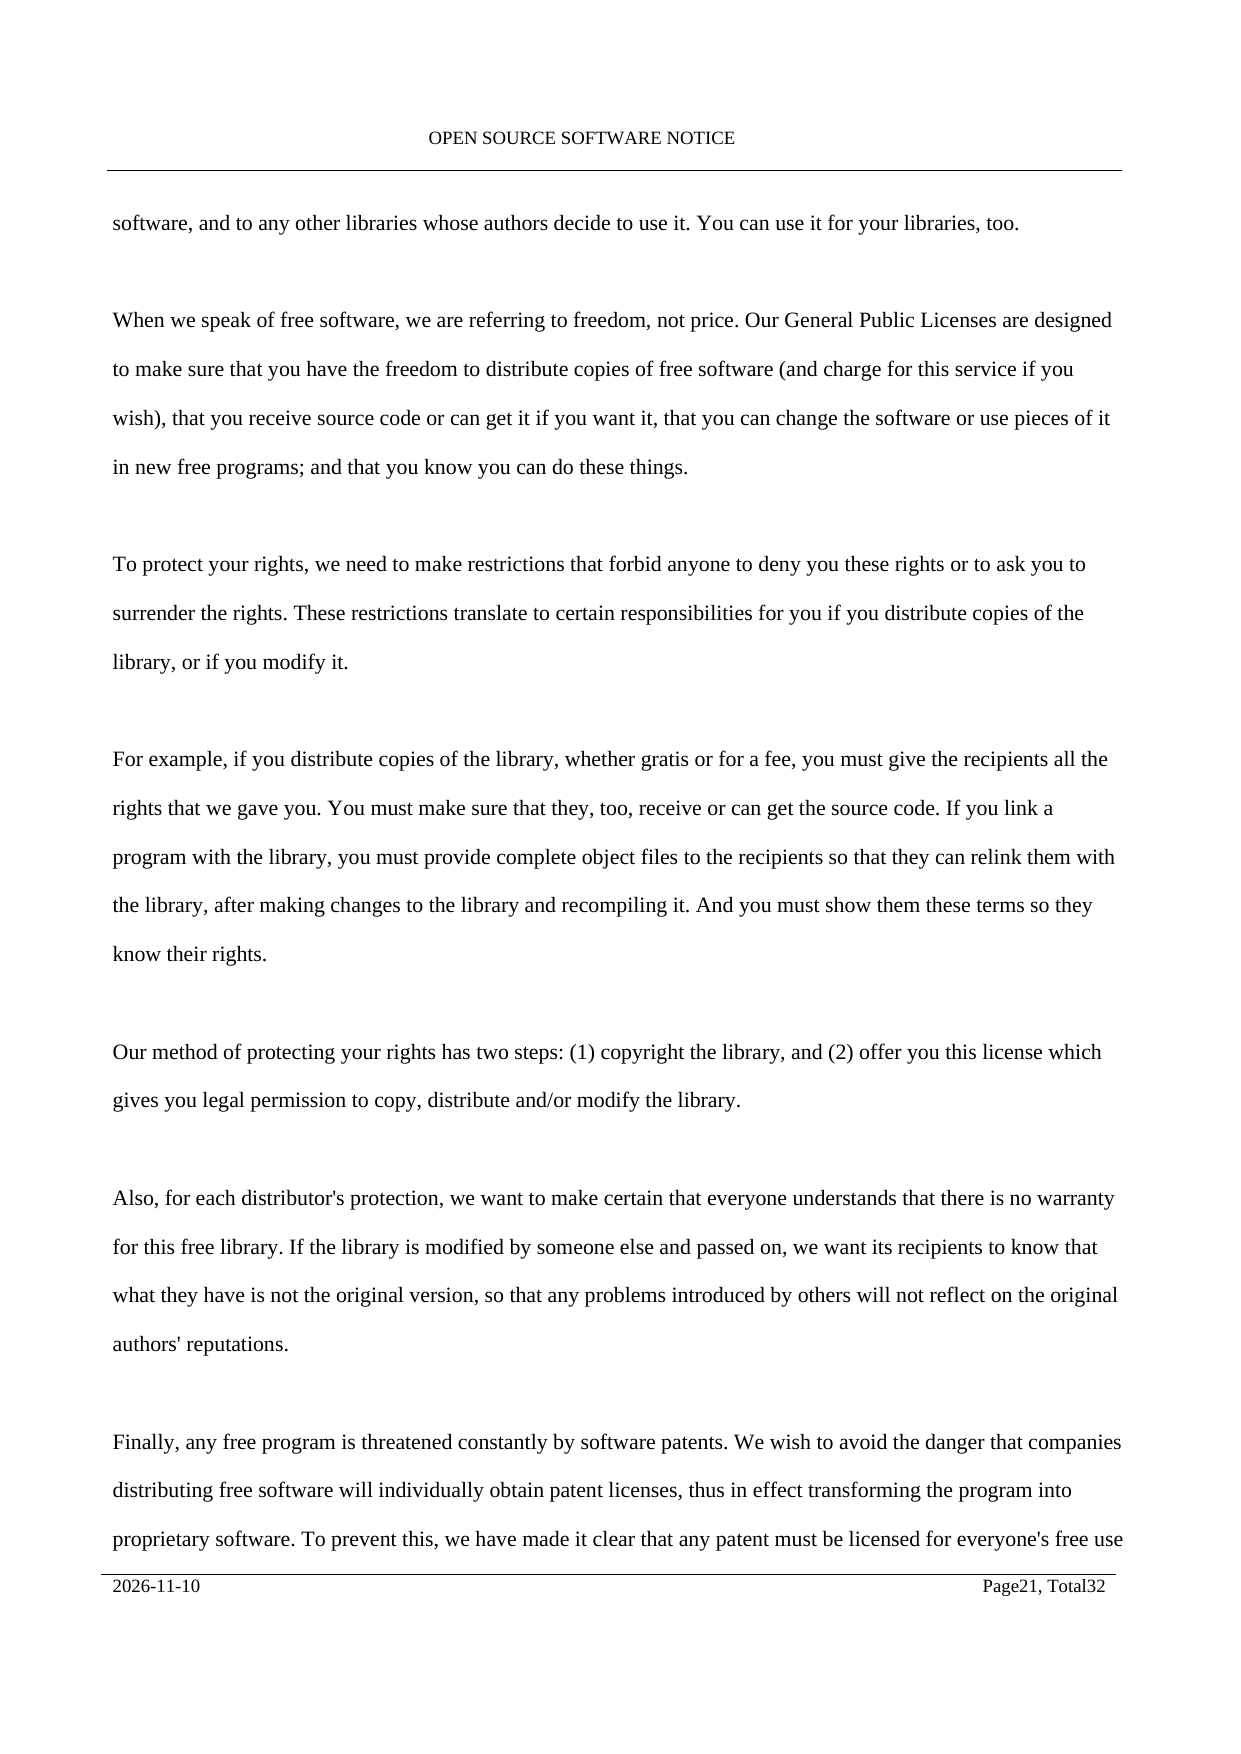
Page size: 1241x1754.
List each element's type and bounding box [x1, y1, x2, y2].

text [112, 206, 1128, 1555]
